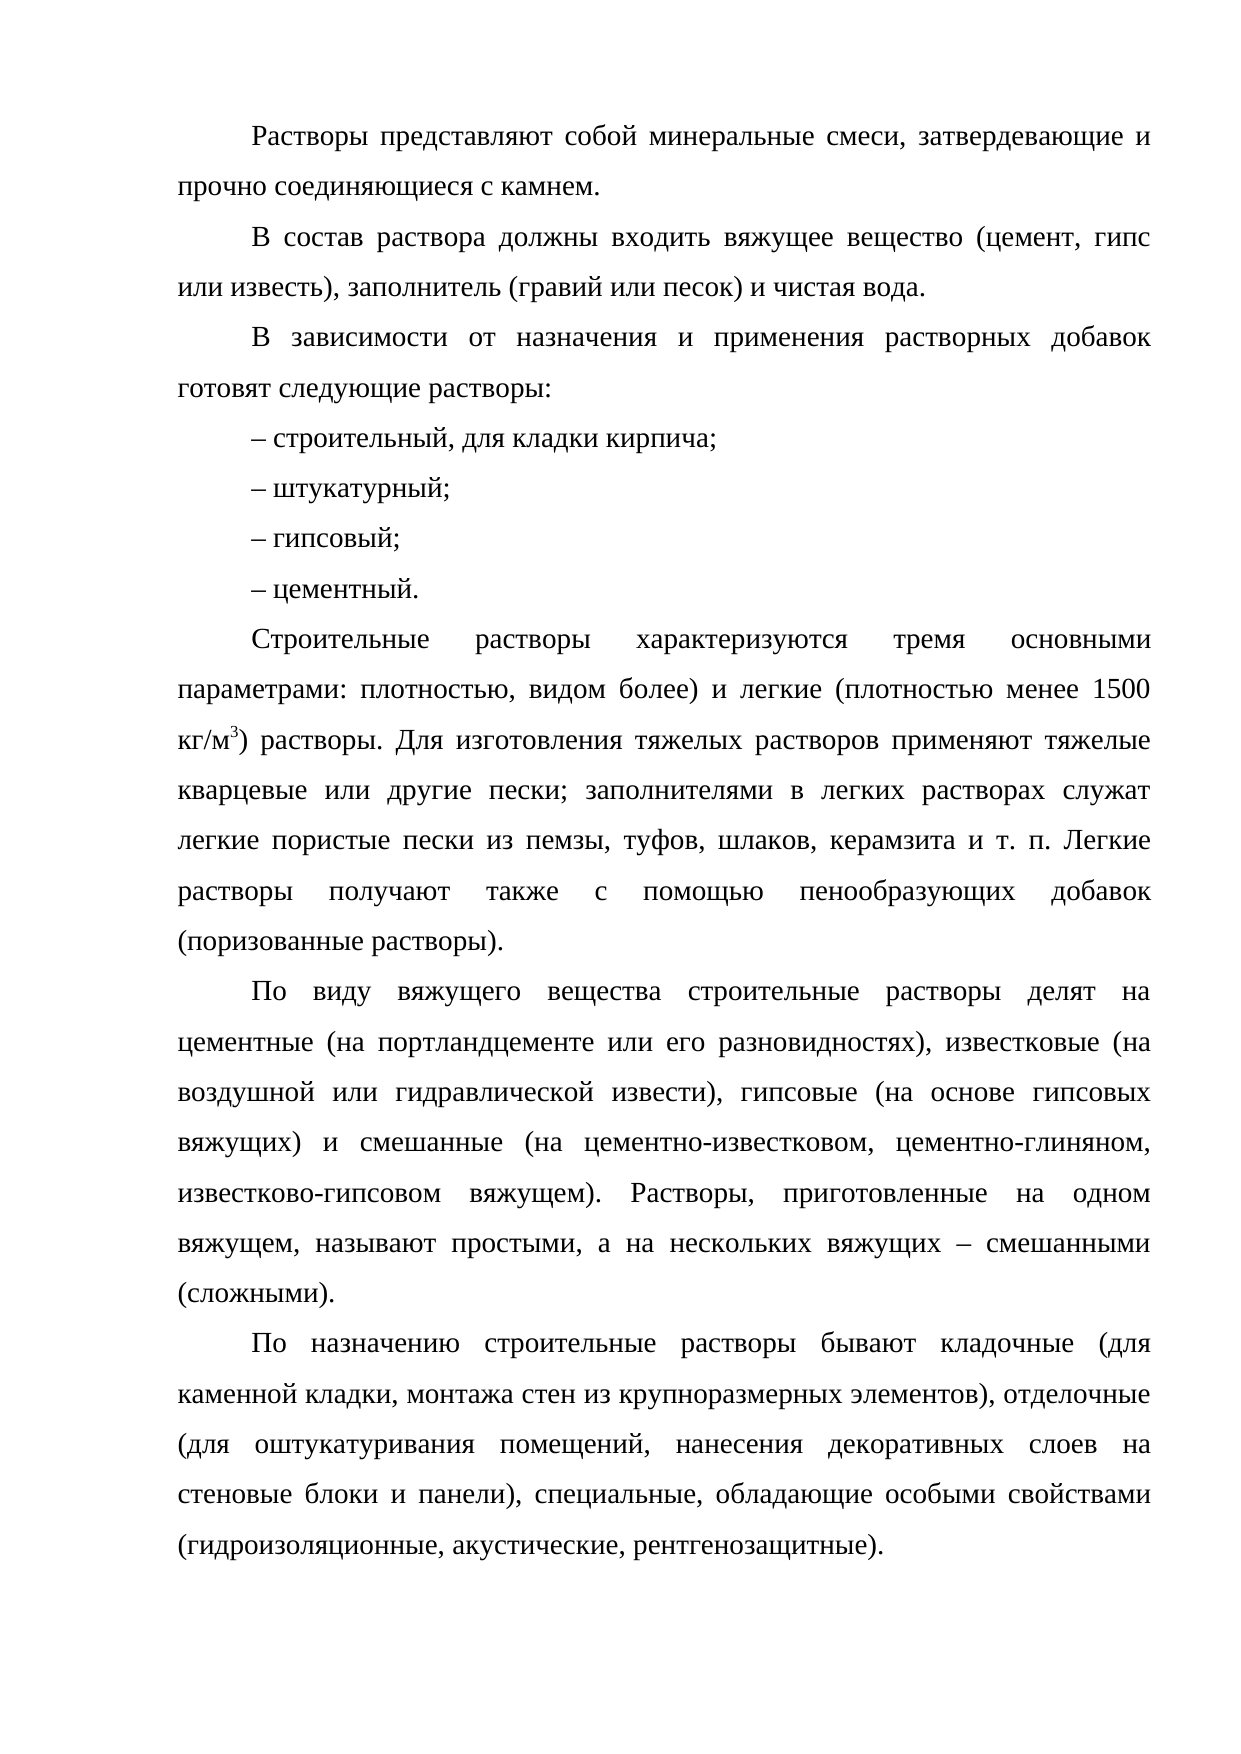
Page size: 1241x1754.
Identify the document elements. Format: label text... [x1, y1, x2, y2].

text По назначению строительные растворы бывают кладочные (для каменной кладки, монтажа стен из крупноразмерных элементов), отделочные (для оштукатуривания помещений, нанесения декоративных слоев на стеновые блоки и панели), специальные, обладающие особыми свойствами (гидроизоляционные, акустические, рентгенозащитные). [177, 1326, 1152, 1560]
text – штукатурный; [177, 470, 1152, 504]
text – строительный, для кладки кирпича; [177, 420, 1152, 453]
text По виду вяжущего вещества строительные растворы делят на цементные (на портландцементе или его разновидностях), известковые (на воздушной или гидравлической извести), гипсовые (на основе гипсовых вяжущих) и смешанные (на цементно-известковом, цементно-глиняном, известково-гипсовом вяжущем). Растворы, приготовленные на одном вяжущем, называют простыми, а на нескольких вяжущих – смешанными (сложными). [177, 973, 1152, 1309]
text В зависимости от назначения и применения растворных добавок готовят следующие растворы: [177, 319, 1152, 403]
text – цементный. [177, 571, 1152, 604]
text – гипсовый; [177, 521, 1152, 554]
text Растворы представляют собой минеральные смеси, затвердевающие и прочно соединяющиеся с камнем. [177, 118, 1152, 202]
text В состав раствора должны входить вяжущее вещество (цемент, гипс или известь), заполнитель (гравий или песок) и чистая вода. [177, 219, 1152, 303]
text Строительные растворы характеризуются тремя основными параметрами: плотностью, видом более) и легкие (плотностью менее 1500 кг/м3) растворы. Для изготовления тяжелых растворов применяют тяжелые кварцевые или другие пески; заполнителями в легких растворах служат легкие пористые пески из пемзы, туфов, шлаков, керамзита и т. п. Легкие растворы получают также с помощью пенообразующих добавок (поризованные растворы). [177, 621, 1152, 957]
